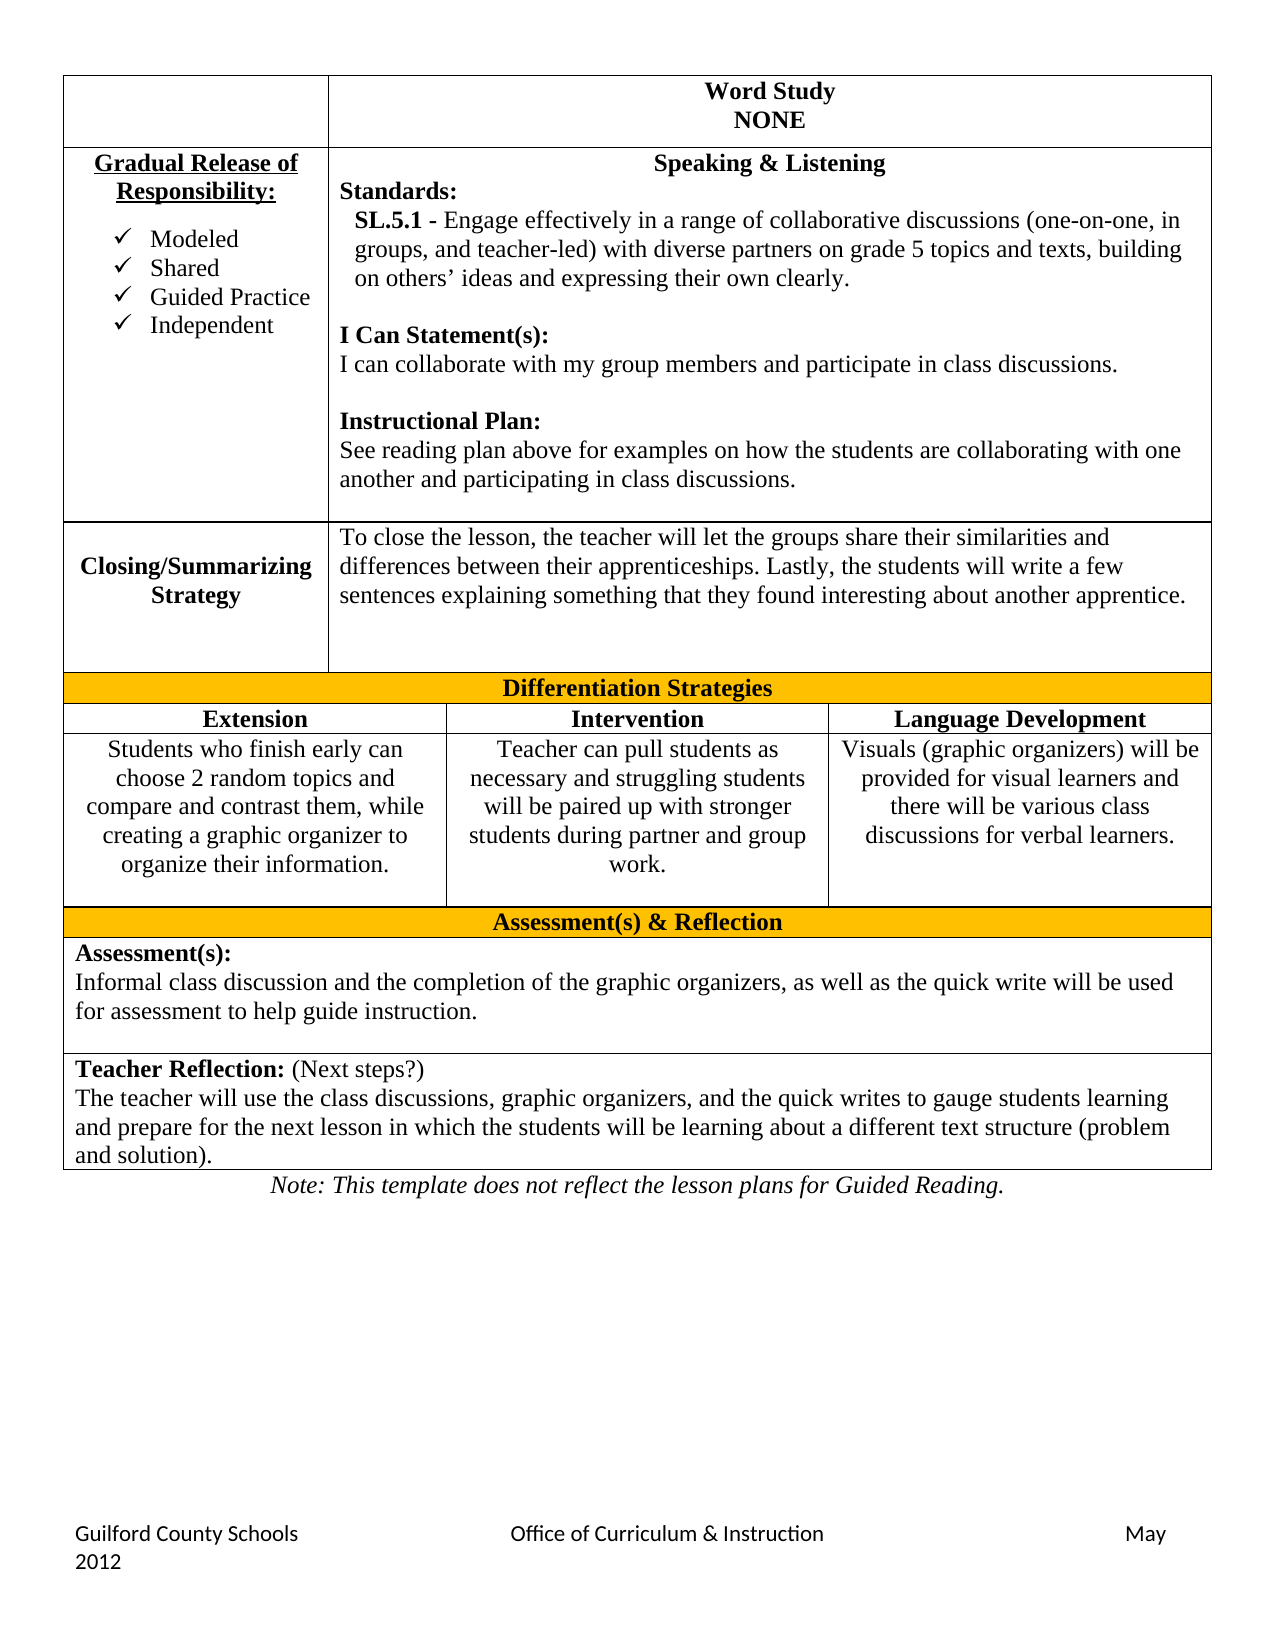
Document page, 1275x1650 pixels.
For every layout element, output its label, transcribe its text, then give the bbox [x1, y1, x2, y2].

table_cell Word Study NONE [329, 76, 1211, 147]
table_cell Extension [64, 704, 446, 733]
table_cell Closing/Summarizing Strategy [64, 523, 328, 672]
table_cell Assessment(s) & Reflection [64, 908, 1211, 937]
table_cell Speaking & Listening Standards: SL.5.1 - Engage effectively in a range of collaborative discussions (one-on-one, in groups, and teacher-led) with diverse partners on grade 5 topics and texts, building on others’ ideas and expressing their own clearly. I Can Statement(s): I can collaborate with my group members and participate in class discussions. Instructional Plan: See reading plan above for examples on how the students are collaborating with one another and participating in class discussions. [329, 148, 1211, 521]
table_cell Teacher can pull students as necessary and struggling students will be paired up with stronger students during partner and group work. [447, 734, 828, 906]
table_cell Students who finish early can choose 2 random topics and compare and contrast them, while creating a graphic organizer to organize their information. [64, 734, 446, 906]
table_cell Intervention [447, 704, 828, 733]
table_cell Language Development [829, 704, 1211, 733]
table_cell [64, 76, 328, 147]
table_cell Teacher Reflection: (Next steps?) The teacher will use the class discussions, graphic organizers, and the quick writes to gauge students learning and prepare for the next lesson in which the students will be learning about a different text structure (problem and solution). [64, 1054, 1211, 1169]
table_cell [64, 148, 328, 521]
table_cell To close the lesson, the teacher will let the groups share their similarities and differences between their apprenticeships. Lastly, the students will write a few sentences explaining something that they found interesting about another apprentice. [329, 523, 1211, 672]
table_cell Assessment(s): Informal class discussion and the completion of the graphic organizers, as well as the quick write will be used for assessment to help guide instruction. [64, 938, 1211, 1053]
text Note: This template does not reflect the lesson plans for Guided Reading. [75, 1170, 1200, 1199]
table_cell Differentiation Strategies [64, 673, 1211, 703]
table_cell Visuals (graphic organizers) will be provided for visual learners and there will be various class discussions for verbal learners. [829, 734, 1211, 906]
